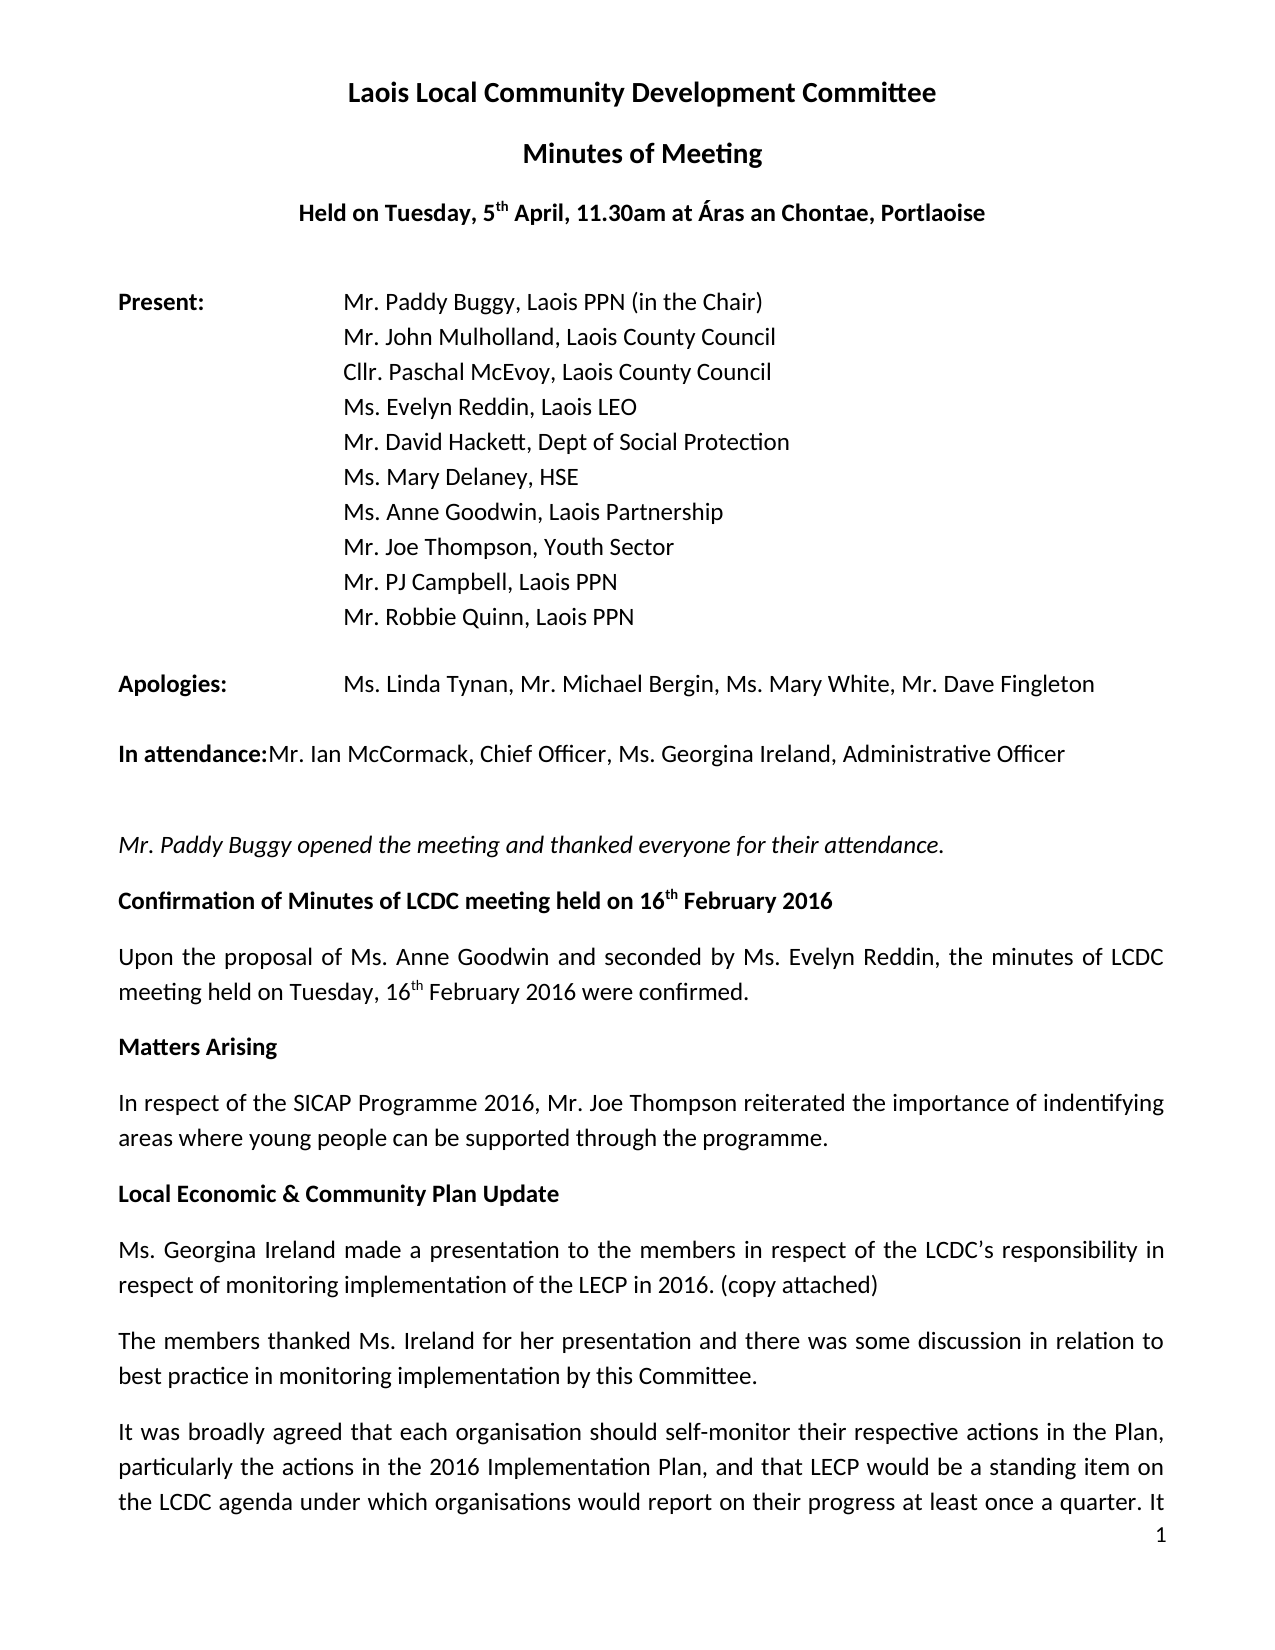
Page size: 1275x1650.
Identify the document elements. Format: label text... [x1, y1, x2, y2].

text Upon the proposal of Ms. Anne Goodwin and seconded by Ms. Evelyn Reddin, the minutes of LCDC meeting held on Tuesday, 16th February 2016 were confirmed. [118, 941, 1167, 1006]
text Ms. Evelyn Reddin, Laois LEO [118, 391, 1167, 421]
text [118, 1416, 1167, 1516]
text Minutes of Meeting [118, 136, 1167, 171]
text Matters Arising [118, 1032, 1167, 1062]
text Mr. Robbie Quinn, Laois PPN [118, 601, 1167, 631]
text Local Economic & Community Plan Update [118, 1178, 1167, 1209]
text Held on Tuesday, 5th April, 11.30am at Áras an Chontae, Portlaoise [118, 197, 1167, 228]
text In respect of the SICAP Programme 2016, Mr. Joe Thompson reiterated the importance of indentifying areas where young people can be supported through the programme. [118, 1087, 1167, 1153]
text Laois Local Community Development Committee [118, 74, 1167, 109]
text Cllr. Paschal McEvoy, Laois County Council [118, 356, 1167, 386]
text Ms. Anne Goodwin, Laois Partnership [118, 496, 1167, 526]
text Mr. David Hackett, Dept of Social Protection [118, 426, 1167, 456]
text Mr. PJ Campbell, Laois PPN [118, 566, 1167, 596]
text The members thanked Ms. Ireland for her presentation and there was some discussion in relation to best practice in monitoring implementation by this Committee. [118, 1325, 1167, 1390]
text In attendance: Mr. Ian McCormack, Chief Officer, Ms. Georgina Ireland, Administrative Officer [118, 738, 1167, 769]
text Mr. John Mulholland, Laois County Council [118, 321, 1167, 351]
text Mr. Joe Thompson, Youth Sector [118, 531, 1167, 561]
text Apologies: Ms. Linda Tynan, Mr. Michael Bergin, Ms. Mary White, Mr. Dave Fingleton [118, 668, 1167, 699]
text Ms. Georgina Ireland made a presentation to the members in respect of the LCDC’s responsibility in respect of monitoring implementation of the LECP in 2016. (copy attached) [118, 1234, 1167, 1299]
text Confirmation of Minutes of LCDC meeting held on 16th February 2016 [118, 885, 1167, 915]
text Present: Mr. Paddy Buggy, Laois PPN (in the Chair) [118, 253, 1167, 316]
text Ms. Mary Delaney, HSE [118, 461, 1167, 491]
text Mr. Paddy Buggy opened the meeting and thanked everyone for their attendance. [118, 829, 1167, 859]
